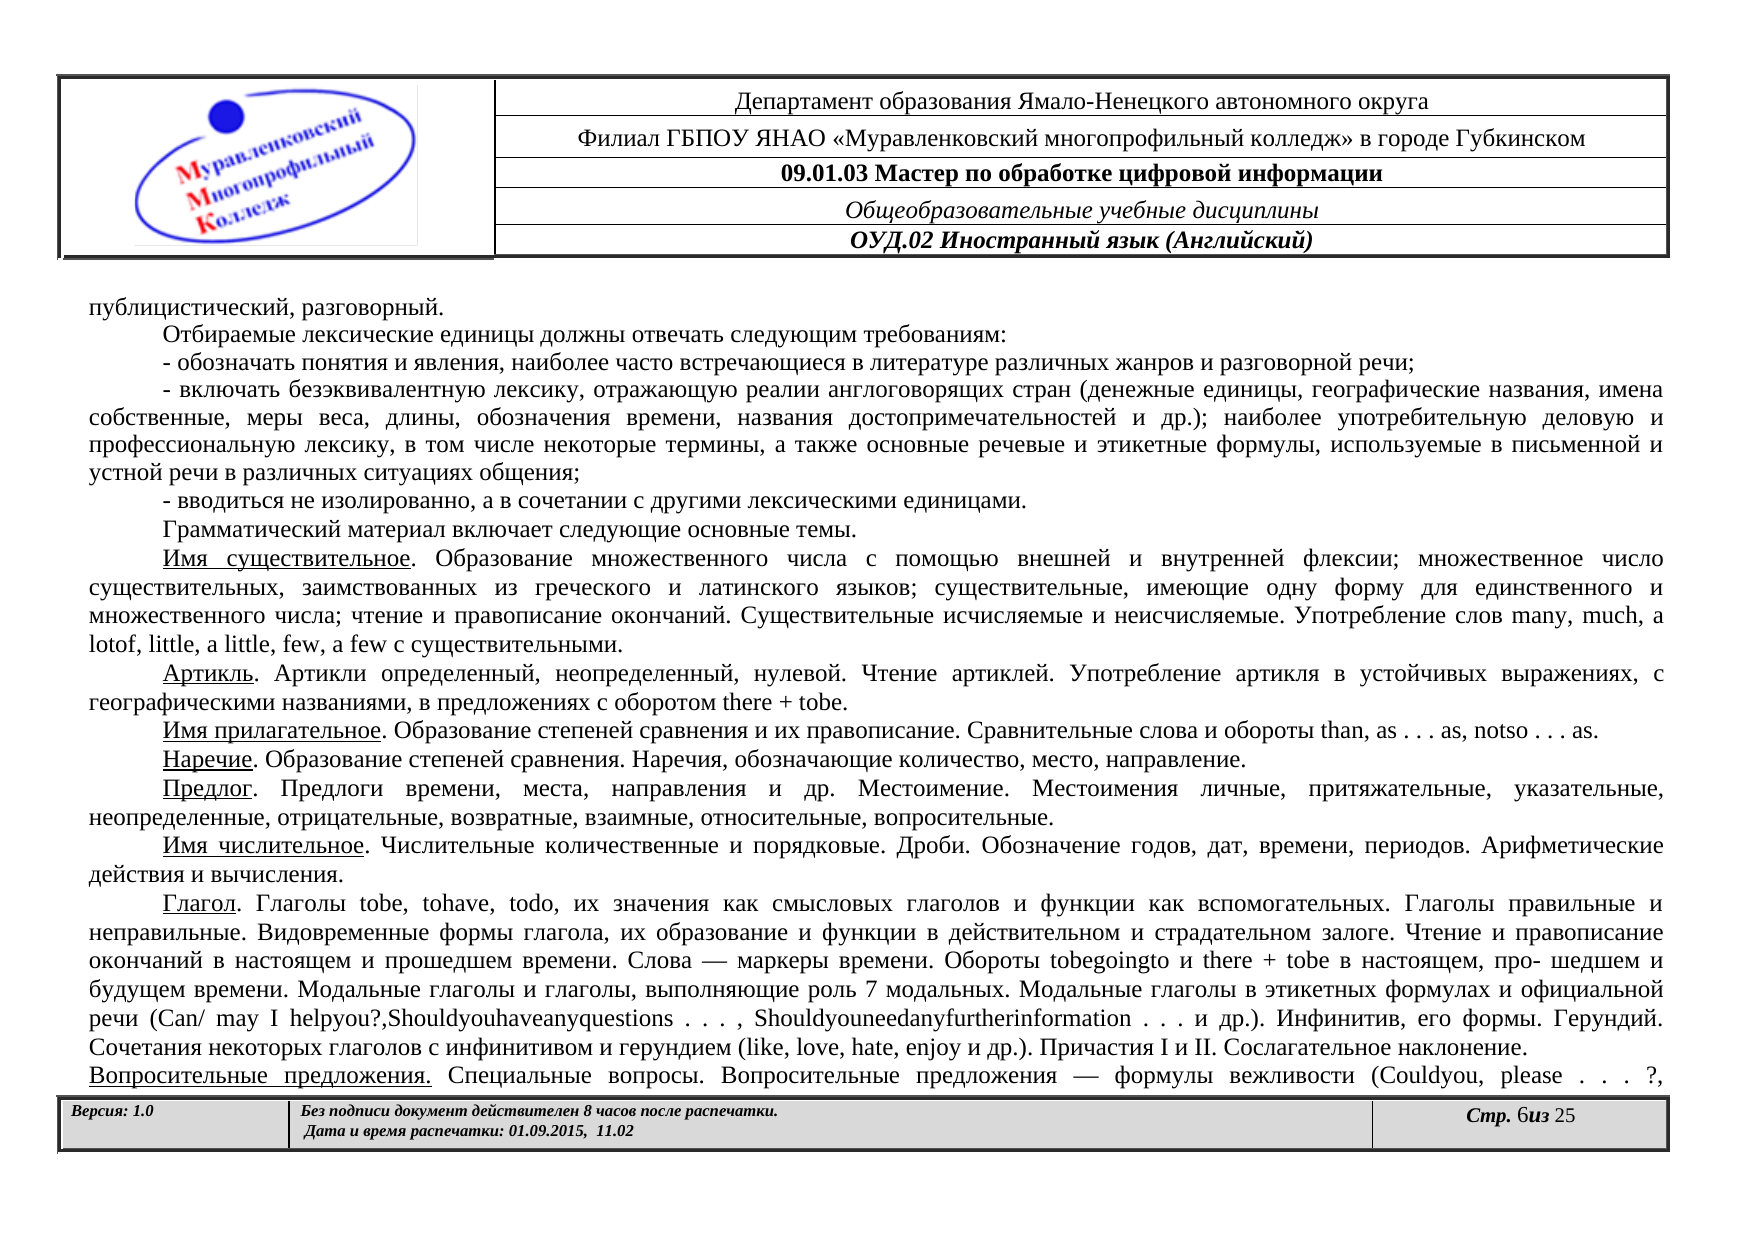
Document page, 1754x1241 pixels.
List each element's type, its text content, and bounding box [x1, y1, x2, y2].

text Артикль. Артикли определенный, неопределенный, нулевой. Чтение артиклей. Употребление артикля в устойчивых выражениях, с географическими названиями, в предложениях с оборотом there + tobe. [89, 658, 1665, 716]
text Глагол. Глаголы tobe, tohave, todo, их значения как смысловых глаголов и функции как вспомогательных. Глаголы правильные и неправильные. Видовременные формы глагола, их образование и функции в действительном и страдательном залоге. Чтение и правописание окончаний в настоящем и прошедшем времени. Слова — маркеры времени. Обороты tobegoingto и there + tobe в настоящем, про- шедшем и будущем времени. Модальные глаголы и глаголы, выполняющие роль 7 модальных. Модальные глаголы в этикетных формулах и официальной речи (Can/ may I helpyou?,Shouldyouhaveanyquestions . . . , Shouldyouneedanyfurtherinformation . . . и др.). Инфинитив, его формы. Герундий. Сочетания некоторых глаголов с инфинитивом и герундием (like, love, hate, enjoy и др.). Причастия I и II. Сослагательное наклонение. [89, 888, 1665, 1061]
text Предлог. Предлоги времени, места, направления и др. Местоимение. Местоимения личные, притяжательные, указательные, неопределенные, отрицательные, возвратные, взаимные, относительные, вопросительные. [89, 773, 1665, 831]
text Наречие. Образование степеней сравнения. Наречия, обозначающие количество, место, направление. [89, 744, 1665, 773]
text Имя прилагательное. Образование степеней сравнения и их правописание. Сравнительные слова и обороты than, as . . . as, notso . . . as. [89, 716, 1665, 744]
text Грамматический материал включает следующие основные темы. [89, 514, 1665, 543]
text Отбираемые лексические единицы должны отвечать следующим требованиям: [89, 321, 1665, 348]
text Имя существительное. Образование множественного числа с помощью внешней и внутренней флексии; множественное число существительных, заимствованных из греческого и латинского языков; существительные, имеющие одну форму для единственного и множественного числа; чтение и правописание окончаний. Существительные исчисляемые и неисчисляемые. Употребление слов many, much, a lotof, little, a little, few, a few с существительными. [89, 543, 1665, 658]
text - вводиться не изолированно, а в сочетании с другими лексическими единицами. [89, 486, 1665, 514]
text Имя числительное. Числительные количественные и порядковые. Дроби. Обозначение годов, дат, времени, периодов. Арифметические действия и вычисления. [89, 831, 1665, 888]
text - включать безэквивалентную лексику, отражающую реалии англоговорящих стран (денежные единицы, географические названия, имена собственные, меры веса, длины, обозначения времени, названия достопримечательностей и др.); наиболее употребительную деловую и профессиональную лексику, в том числе некоторые термины, а также основные речевые и этикетные формулы, используемые в письменной и устной речи в различных ситуациях общения; [89, 376, 1665, 486]
picture [134, 85, 420, 249]
text - обозначать понятия и явления, наиболее часто встречающиеся в литературе различных жанров и разговорной речи; [89, 348, 1665, 376]
